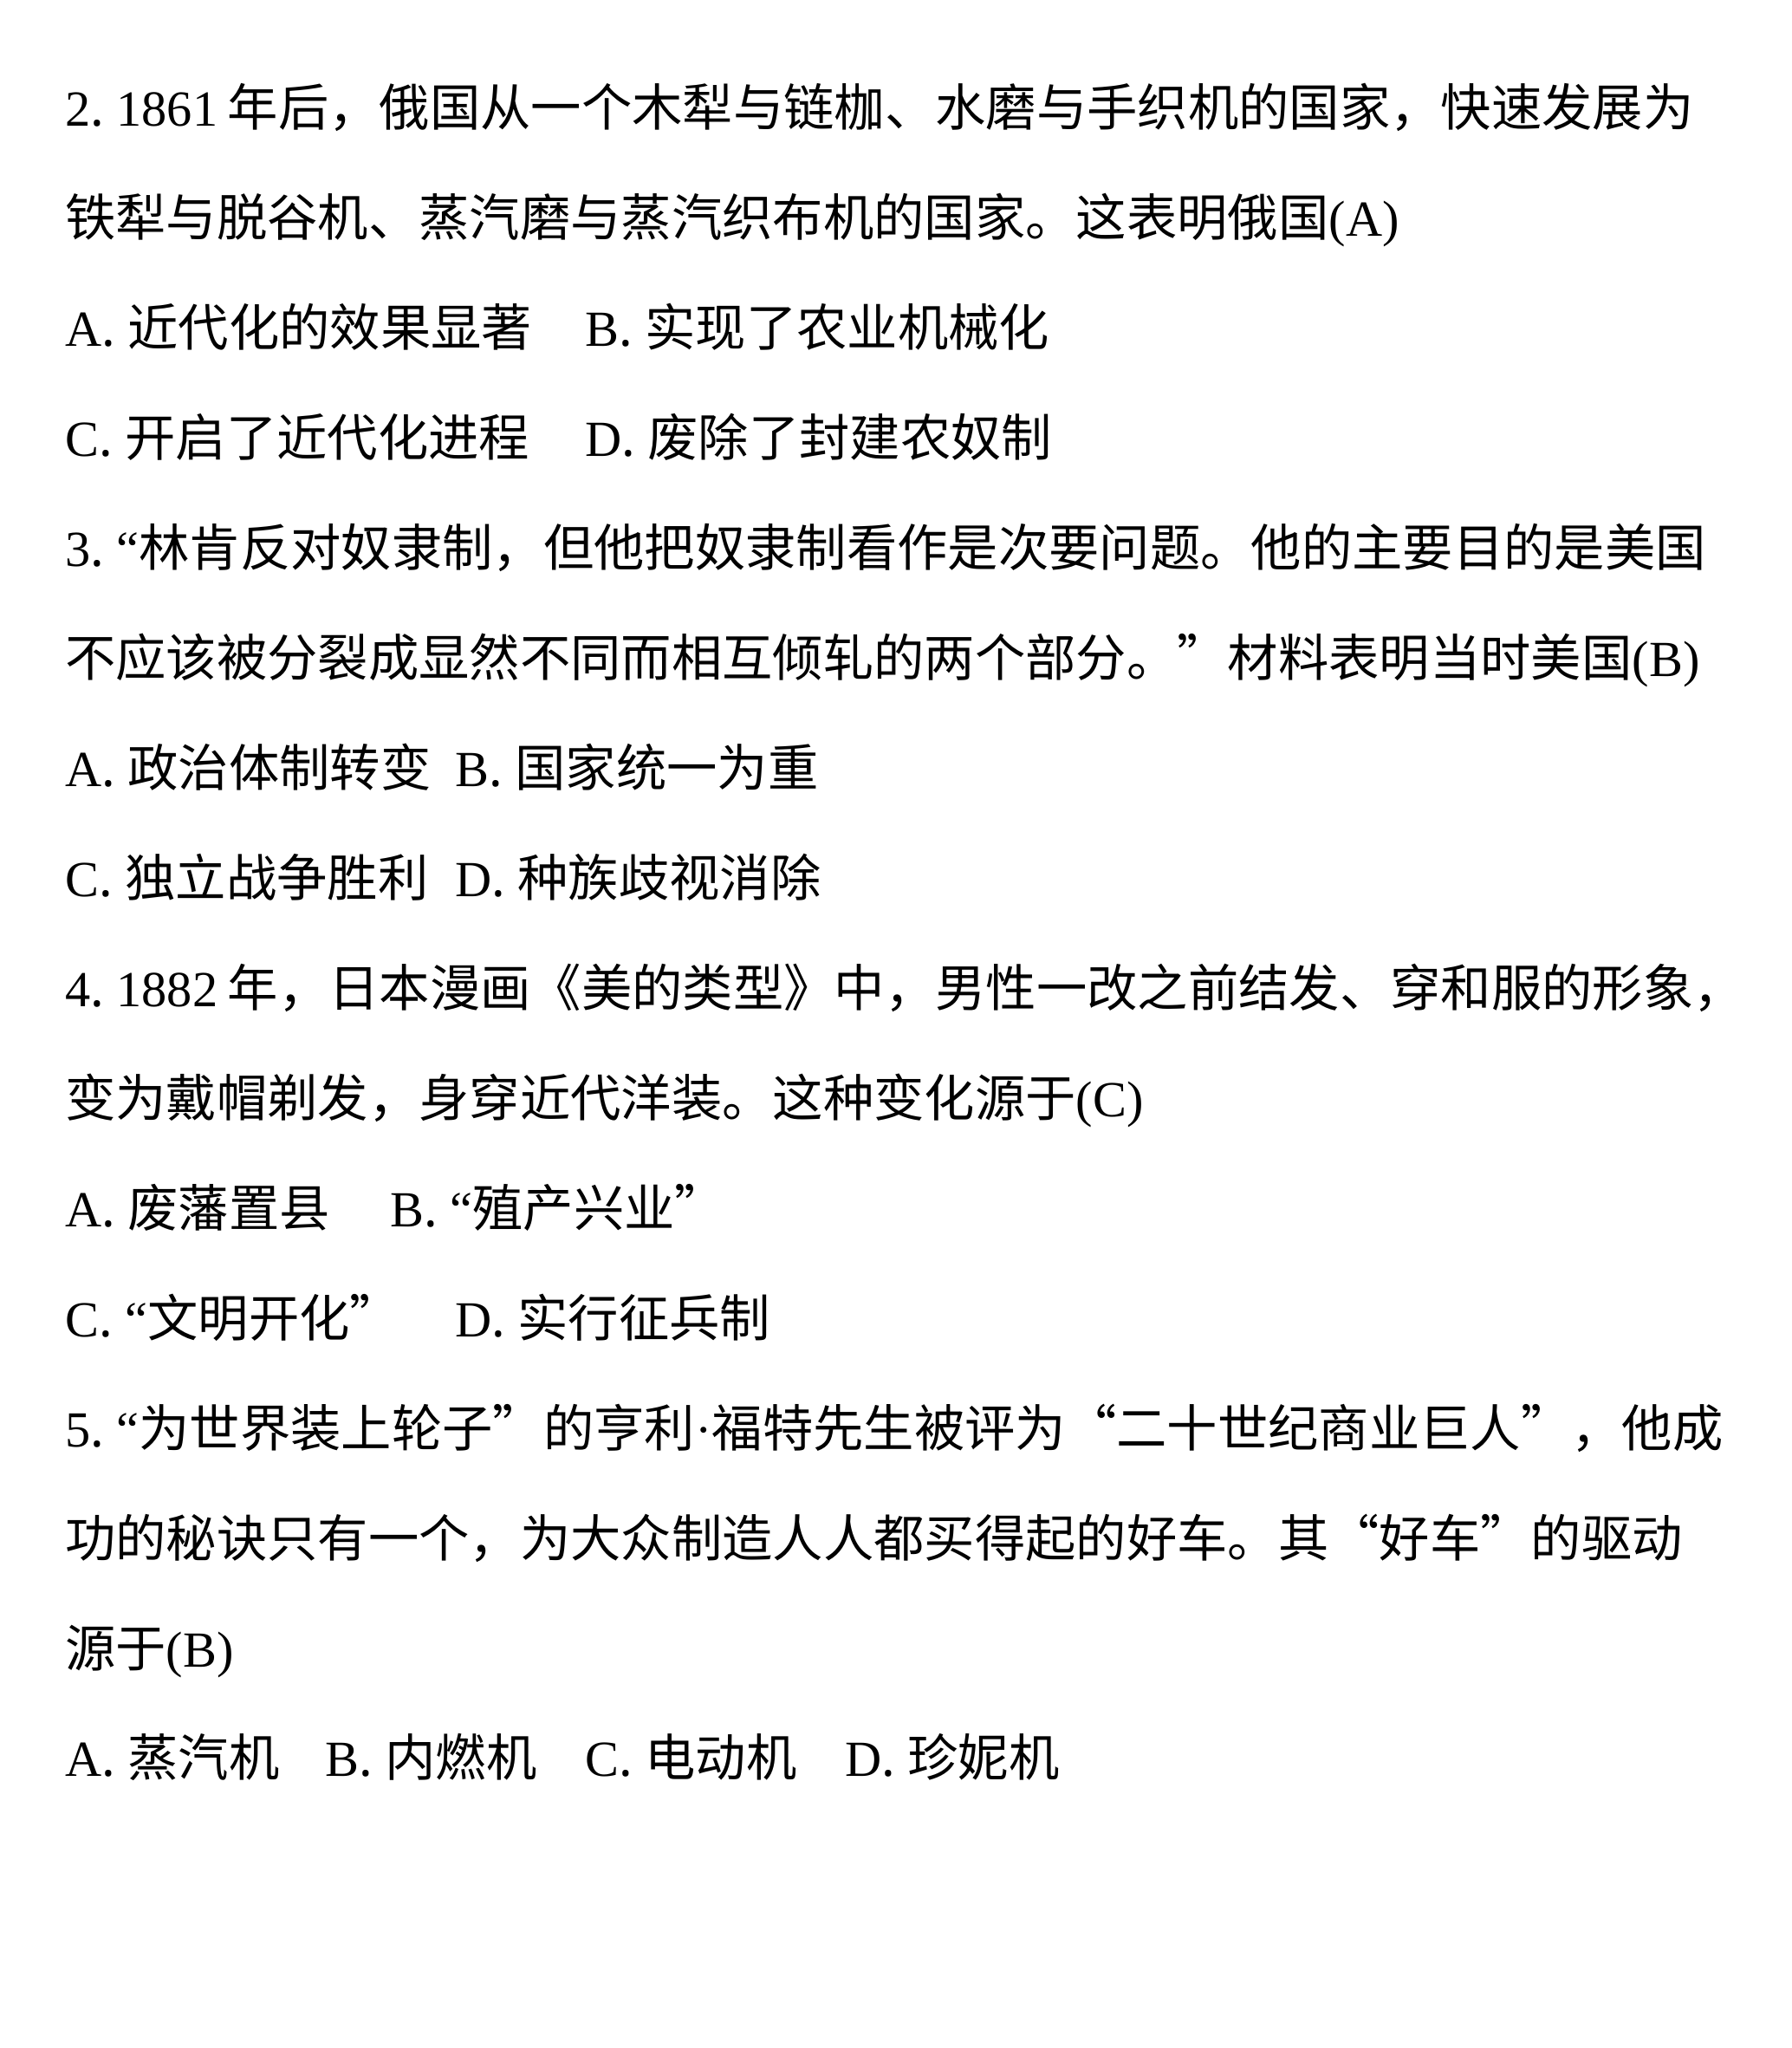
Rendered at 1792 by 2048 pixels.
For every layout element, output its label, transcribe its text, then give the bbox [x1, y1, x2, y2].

text A. 蒸汽机 B. 内燃机 C. 电动机 D. 珍妮机 [65, 1718, 1726, 1791]
text 2. 1861年后，俄国从一个木犁与链枷、水磨与手织机的国家，快速发展为铁犁与脱谷机、蒸汽磨与蒸汽织布机的国家。这表明俄国(A) [65, 68, 1726, 250]
text 4. 1882年，日本漫画《美的类型》中，男性一改之前结发、穿和服的形象，变为戴帽剃发，身穿近代洋装。这种变化源于(C) [65, 948, 1726, 1131]
text C. “文明开化” D. 实行征兵制 [65, 1278, 1726, 1351]
text 5. “为世界装上轮子”的亨利·福特先生被评为“二十世纪商业巨人”，他成功的秘诀只有一个，为大众制造人人都买得起的好车。其“好车”的驱动源于(B) [65, 1388, 1726, 1681]
text C. 开启了近代化进程 D. 废除了封建农奴制 [65, 397, 1726, 471]
text 3. “林肯反对奴隶制，但他把奴隶制看作是次要问题。他的主要目的是美国不应该被分裂成显然不同而相互倾轧的两个部分。”材料表明当时美国(B) [65, 508, 1726, 691]
text A. 政治体制转变 B. 国家统一为重 [65, 727, 1726, 801]
text C. 独立战争胜利 D. 种族歧视消除 [65, 838, 1726, 911]
text A. 废藩置县 B. “殖产兴业” [65, 1167, 1726, 1241]
text A. 近代化的效果显著 B. 实现了农业机械化 [65, 287, 1726, 361]
